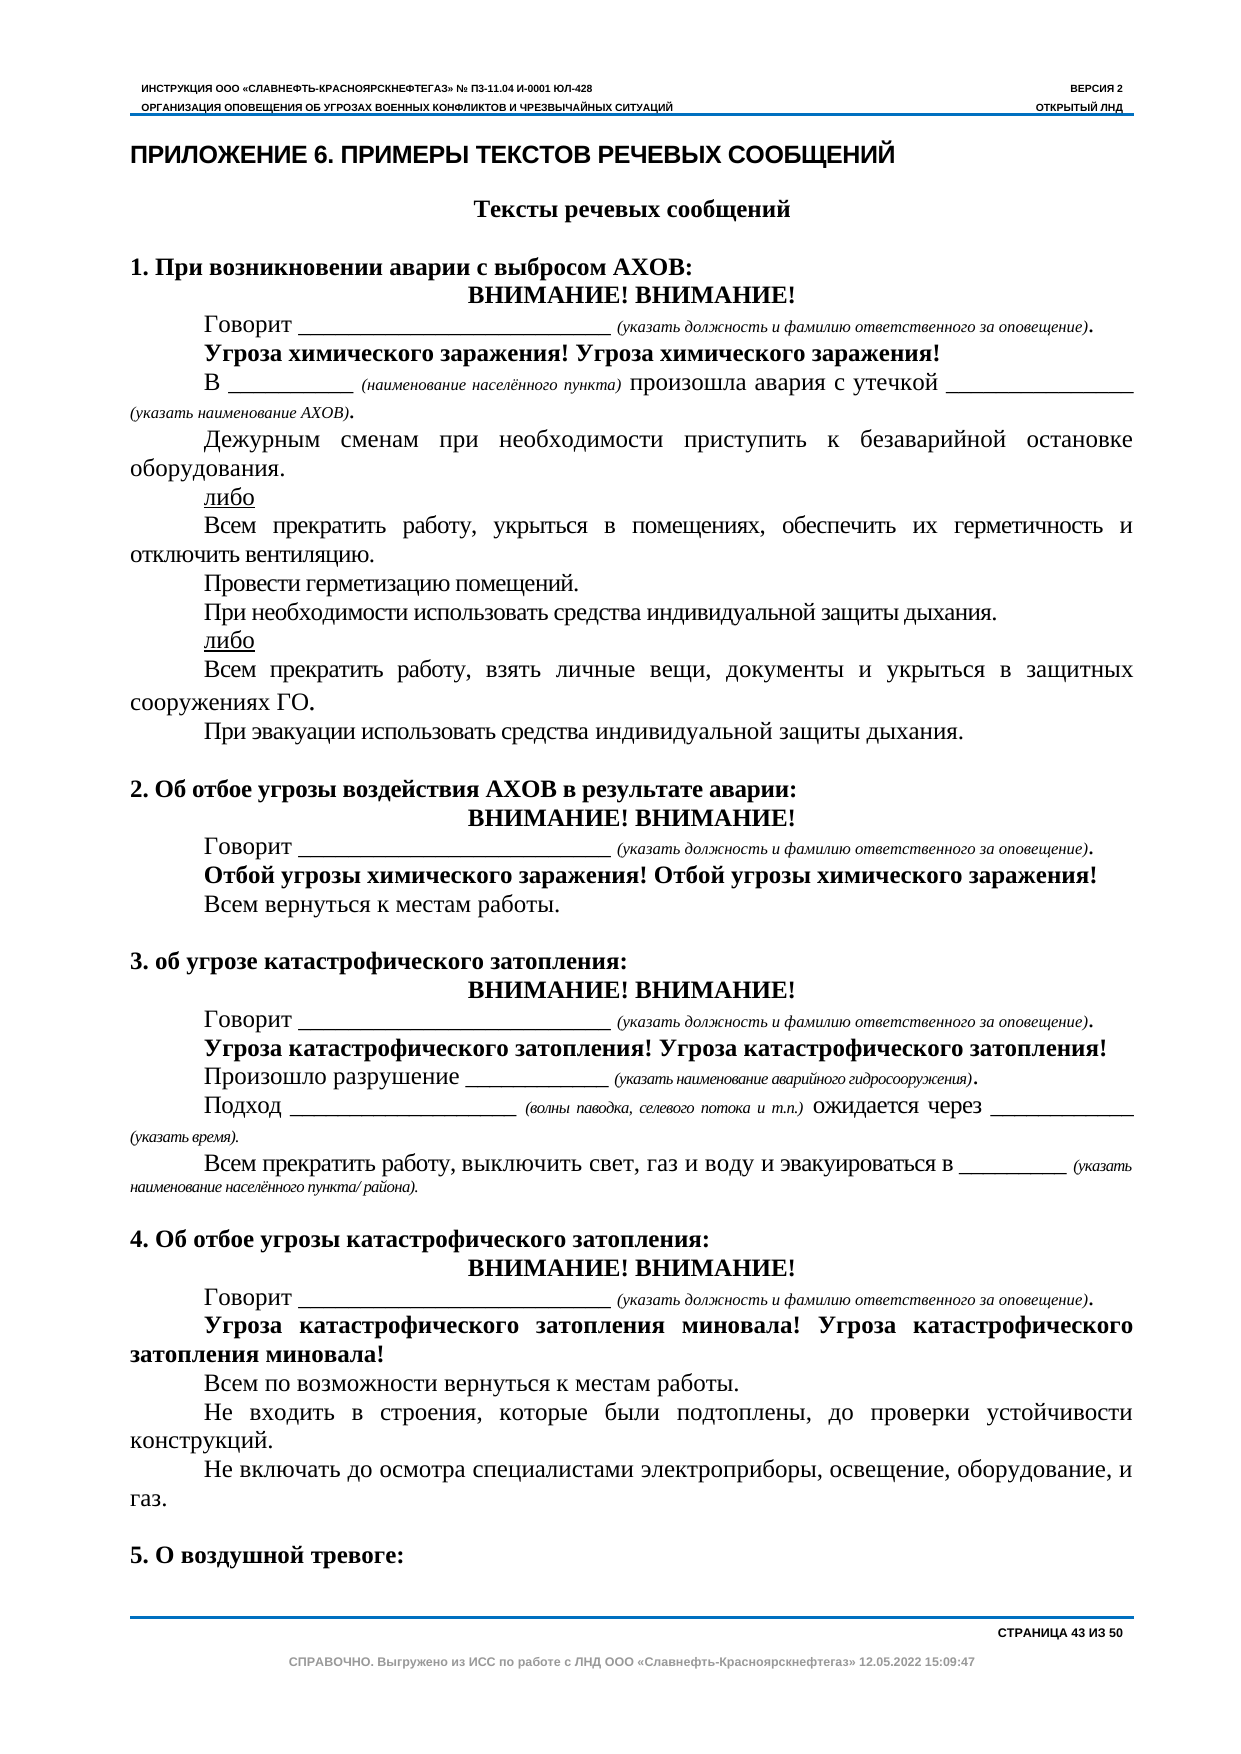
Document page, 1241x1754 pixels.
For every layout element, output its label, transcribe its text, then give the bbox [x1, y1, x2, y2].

text 2. Об отбое угрозы воздействия АХОВ в результате аварии: [130, 774, 1134, 803]
text Дежурным сменам при необходимости приступить к безаварийной остановке оборудования. [130, 424, 1134, 482]
text ВНИМАНИЕ! ВНИМАНИЕ! [130, 1253, 1134, 1282]
text ВНИМАНИЕ! ВНИМАНИЕ! [130, 280, 1134, 309]
text Всем прекратить работу, выключить свет, газ и воду и эвакуироваться в _________ (указать наименование населённого пункта/ района). [130, 1148, 1134, 1196]
text 3. об угрозе катастрофического затопления: [130, 946, 1134, 975]
text Всем прекратить работу, взять личные вещи, документы и укрыться в защитных сооружениях ГО. [130, 654, 1134, 716]
text 1. При возникновении аварии с выбросом АХОВ: [130, 252, 1134, 280]
text ВНИМАНИЕ! ВНИМАНИЕ! [130, 975, 1134, 1004]
text Говорит _________________________ (указать должность и фамилию ответственного за оповещение). [130, 1282, 1134, 1311]
text Произошло разрушение ____________ (указать наименование аварийного гидросооружения). [130, 1061, 1134, 1090]
text Угроза катастрофического затопления миновала! Угроза катастрофического затопления миновала! [130, 1311, 1134, 1368]
subtitle ПРИЛОЖЕНИЕ 6. ПРИМЕРЫ ТЕКСТОВ РЕЧЕВЫХ СООБЩЕНИЙ [130, 140, 1134, 169]
text Говорит _________________________ (указать должность и фамилию ответственного за оповещение). [130, 831, 1134, 860]
text При необходимости использовать средства индивидуальной защиты дыхания. [130, 597, 1134, 625]
text либо [130, 482, 1134, 510]
text При эвакуации использовать средства индивидуальной защиты дыхания. [130, 716, 1134, 745]
text В __________ (наименование населённого пункта) произошла авария с утечкой _______________ (указать наименование АХОВ). [130, 367, 1134, 424]
text Угроза химического заражения! Угроза химического заражения! [130, 338, 1134, 367]
text Провести герметизацию помещений. [130, 568, 1134, 597]
text либо [130, 625, 1134, 654]
text Всем по возможности вернуться к местам работы. [130, 1368, 1134, 1397]
text Не входить в строения, которые были подтоплены, до проверки устойчивости конструкций. [130, 1397, 1134, 1454]
text Отбой угрозы химического заражения! Отбой угрозы химического заражения! [204, 860, 1134, 889]
text Говорит _________________________ (указать должность и фамилию ответственного за оповещение). [130, 1004, 1134, 1033]
text 5. О воздушной тревоге: [130, 1541, 1134, 1569]
text Всем вернуться к местам работы. [204, 889, 1134, 918]
text Подход ___________________ (волны паводка, селевого потока и т.п.) ожидается через ____________ (указать время). [130, 1090, 1134, 1148]
text Угроза катастрофического затопления! Угроза катастрофического затопления! [130, 1033, 1134, 1061]
text Говорит _________________________ (указать должность и фамилию ответственного за оповещение). [130, 309, 1134, 338]
text ВНИМАНИЕ! ВНИМАНИЕ! [130, 803, 1134, 831]
text Не включать до осмотра специалистами электроприборы, освещение, оборудование, и газ. [130, 1454, 1134, 1512]
text Тексты речевых сообщений [130, 194, 1134, 223]
text Всем прекратить работу, укрыться в помещениях, обеспечить их герметичность и отключить вентиляцию. [130, 510, 1134, 568]
text 4. Об отбое угрозы катастрофического затопления: [130, 1224, 1134, 1253]
